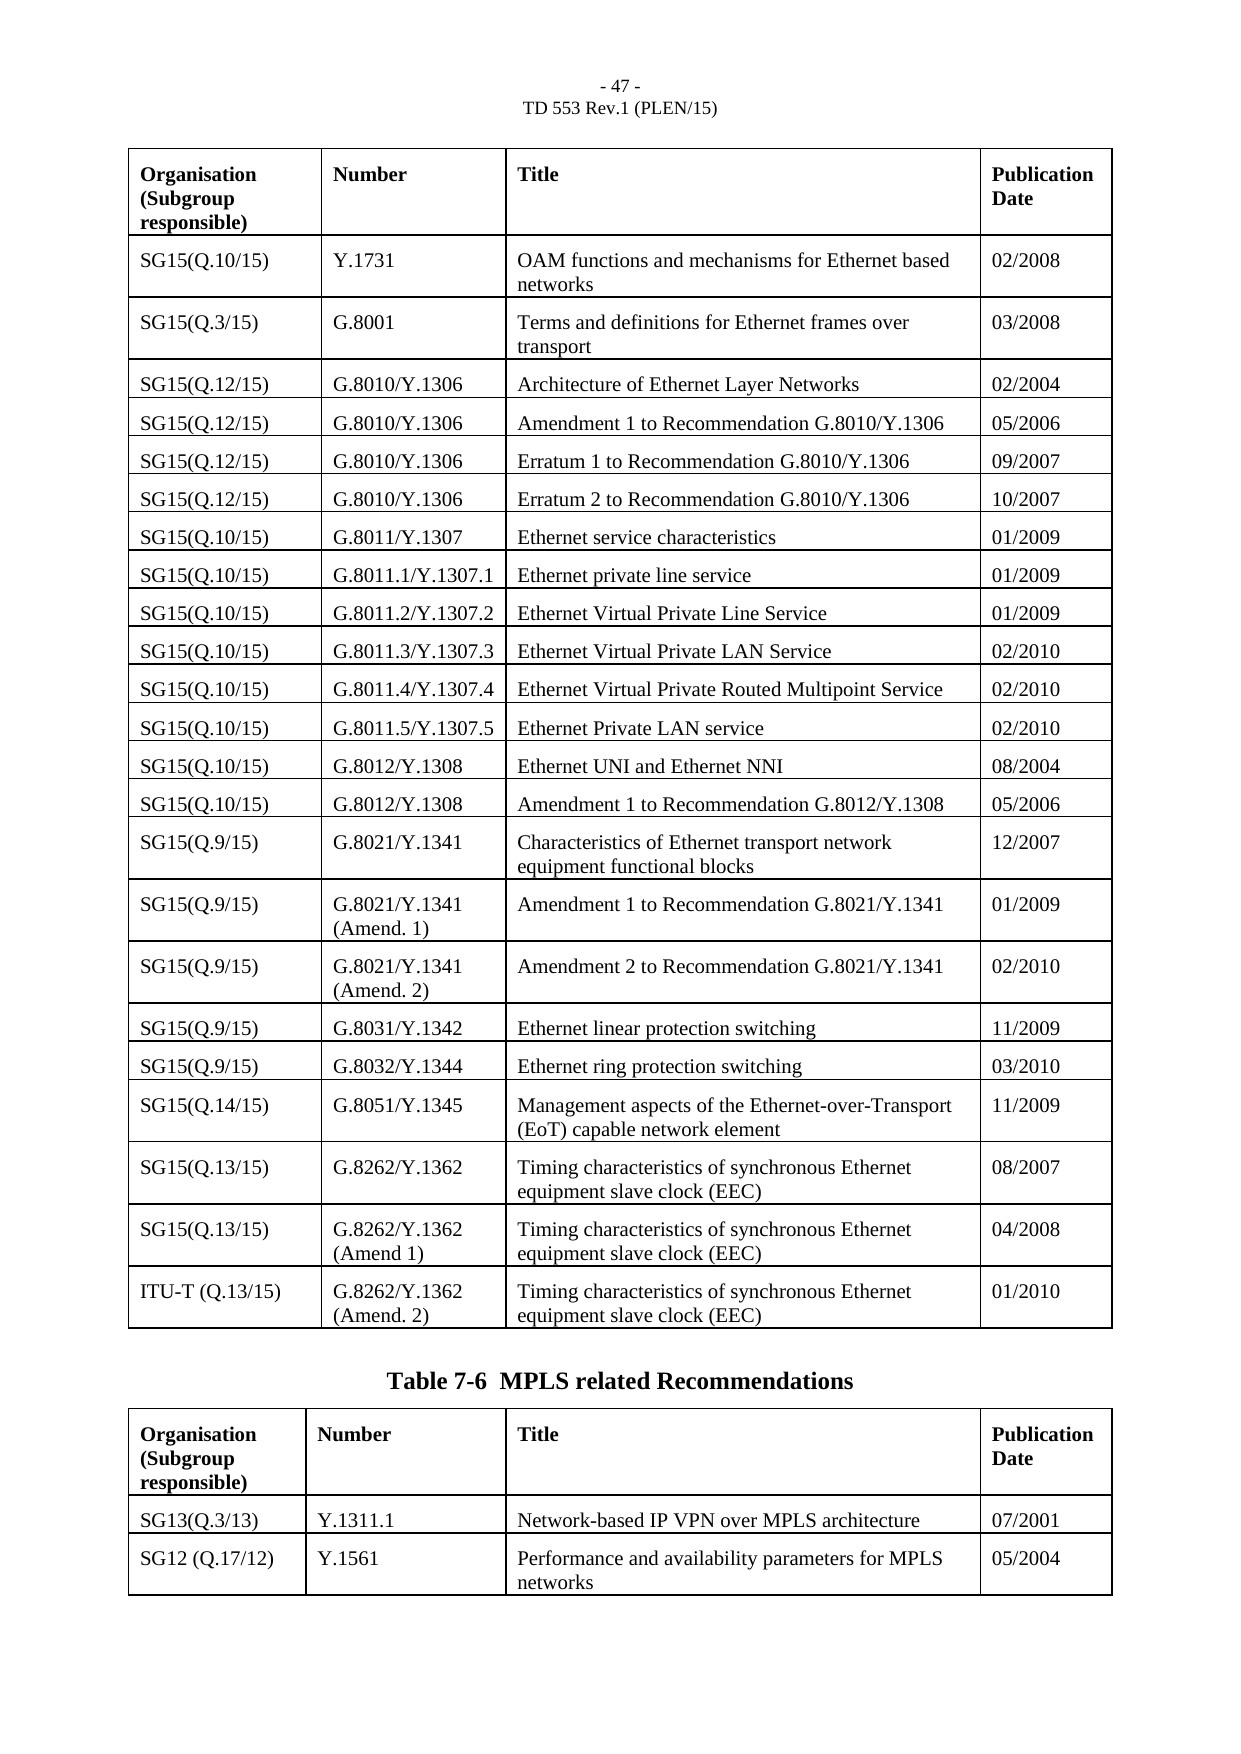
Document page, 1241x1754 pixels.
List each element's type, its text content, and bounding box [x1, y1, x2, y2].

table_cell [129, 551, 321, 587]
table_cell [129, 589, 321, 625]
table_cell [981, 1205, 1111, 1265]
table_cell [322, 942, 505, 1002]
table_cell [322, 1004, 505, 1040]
table_cell SG15(Q.10/15) [129, 236, 321, 296]
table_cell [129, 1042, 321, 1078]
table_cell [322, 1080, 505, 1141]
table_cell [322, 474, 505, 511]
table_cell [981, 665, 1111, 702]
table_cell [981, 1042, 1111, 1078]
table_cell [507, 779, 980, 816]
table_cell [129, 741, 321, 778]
title Table 7-6 MPLS related Recommendations [118, 1366, 1122, 1395]
table_header Title [507, 149, 980, 234]
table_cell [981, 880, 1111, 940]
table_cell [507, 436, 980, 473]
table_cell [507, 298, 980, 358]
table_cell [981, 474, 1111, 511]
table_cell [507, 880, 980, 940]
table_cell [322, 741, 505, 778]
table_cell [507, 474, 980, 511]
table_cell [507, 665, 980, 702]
table_cell Y.1731 [322, 236, 505, 296]
table_cell 02/2008 [981, 236, 1111, 296]
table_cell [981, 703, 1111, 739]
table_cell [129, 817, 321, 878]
table_header Organisation (Subgroup responsible) [129, 149, 321, 234]
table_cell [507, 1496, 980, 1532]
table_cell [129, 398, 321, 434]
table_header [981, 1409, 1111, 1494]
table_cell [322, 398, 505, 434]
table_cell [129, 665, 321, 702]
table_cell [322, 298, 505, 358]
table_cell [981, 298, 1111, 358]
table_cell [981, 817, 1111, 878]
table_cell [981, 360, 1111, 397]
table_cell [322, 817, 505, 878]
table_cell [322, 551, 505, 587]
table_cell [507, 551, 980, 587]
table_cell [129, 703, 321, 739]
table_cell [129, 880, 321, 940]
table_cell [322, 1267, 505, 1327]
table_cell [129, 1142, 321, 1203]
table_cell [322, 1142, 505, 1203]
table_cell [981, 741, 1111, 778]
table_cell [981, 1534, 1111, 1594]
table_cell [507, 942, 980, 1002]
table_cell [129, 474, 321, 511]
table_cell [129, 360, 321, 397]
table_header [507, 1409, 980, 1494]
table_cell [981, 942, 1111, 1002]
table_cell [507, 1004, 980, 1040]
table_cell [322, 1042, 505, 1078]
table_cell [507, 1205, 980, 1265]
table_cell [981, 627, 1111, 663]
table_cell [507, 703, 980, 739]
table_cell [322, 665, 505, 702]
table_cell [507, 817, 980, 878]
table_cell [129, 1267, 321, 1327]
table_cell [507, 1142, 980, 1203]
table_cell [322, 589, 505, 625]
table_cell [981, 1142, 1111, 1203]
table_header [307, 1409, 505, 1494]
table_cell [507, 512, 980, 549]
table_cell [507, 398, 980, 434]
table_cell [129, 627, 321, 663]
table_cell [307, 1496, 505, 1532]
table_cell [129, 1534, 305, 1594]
table_header Publication Date [981, 149, 1111, 234]
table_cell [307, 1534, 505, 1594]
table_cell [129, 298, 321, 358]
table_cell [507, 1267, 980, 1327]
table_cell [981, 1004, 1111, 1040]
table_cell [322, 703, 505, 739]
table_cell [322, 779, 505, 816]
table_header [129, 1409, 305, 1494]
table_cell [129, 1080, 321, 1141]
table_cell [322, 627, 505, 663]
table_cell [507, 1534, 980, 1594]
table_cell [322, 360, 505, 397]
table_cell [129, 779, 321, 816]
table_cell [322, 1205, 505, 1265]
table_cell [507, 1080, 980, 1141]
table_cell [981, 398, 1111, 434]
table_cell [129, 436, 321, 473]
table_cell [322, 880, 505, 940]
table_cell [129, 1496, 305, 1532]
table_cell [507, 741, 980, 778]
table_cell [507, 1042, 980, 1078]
table_header Number [322, 149, 505, 234]
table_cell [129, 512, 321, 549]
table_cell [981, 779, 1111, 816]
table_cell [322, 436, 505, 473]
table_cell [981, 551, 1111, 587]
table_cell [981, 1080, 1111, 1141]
table_cell OAM functions and mechanisms for Ethernet based networks [507, 236, 980, 296]
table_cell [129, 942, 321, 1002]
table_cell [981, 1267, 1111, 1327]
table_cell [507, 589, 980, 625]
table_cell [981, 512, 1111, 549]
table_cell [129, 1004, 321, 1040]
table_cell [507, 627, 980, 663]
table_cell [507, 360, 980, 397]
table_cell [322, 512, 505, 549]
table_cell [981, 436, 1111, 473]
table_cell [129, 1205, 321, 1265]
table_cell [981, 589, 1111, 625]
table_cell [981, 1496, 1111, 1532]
